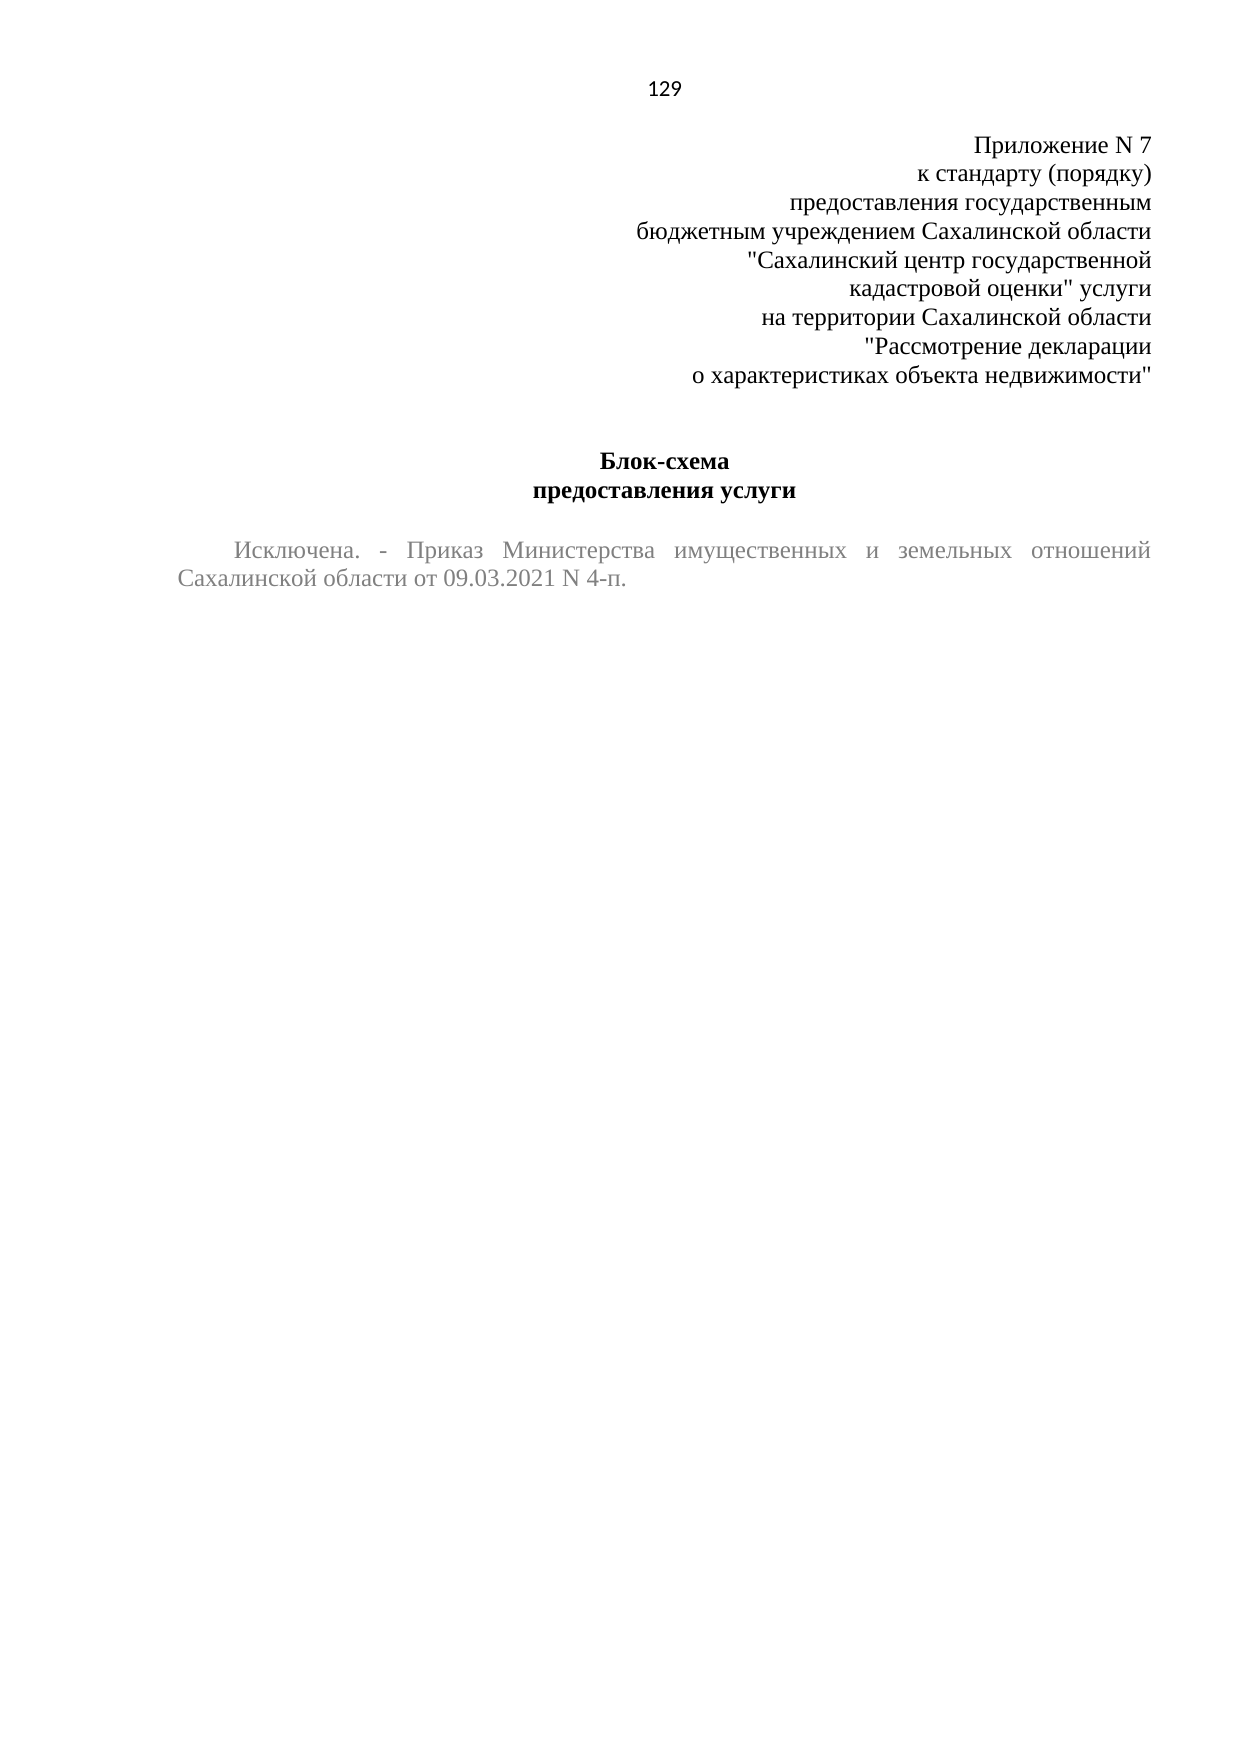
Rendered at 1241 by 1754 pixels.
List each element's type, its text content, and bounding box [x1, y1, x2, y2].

text к стандарту (порядку) [177, 158, 1152, 187]
text бюджетным учреждением Сахалинской области [177, 216, 1152, 245]
text о характеристиках объекта недвижимости" [177, 360, 1152, 388]
text "Рассмотрение декларации [177, 331, 1152, 360]
text Приложение N 7 [177, 130, 1152, 158]
title Блок-схема [177, 446, 1152, 475]
text Исключена. - Приказ Министерства имущественных и земельных отношений Сахалинской области от 09.03.2021 N 4-п. [177, 535, 1152, 592]
text предоставления государственным [177, 187, 1152, 216]
title предоставления услуги [177, 475, 1152, 503]
text кадастровой оценки" услуги [177, 273, 1152, 302]
text "Сахалинский центр государственной [177, 245, 1152, 273]
text на территории Сахалинской области [177, 302, 1152, 331]
